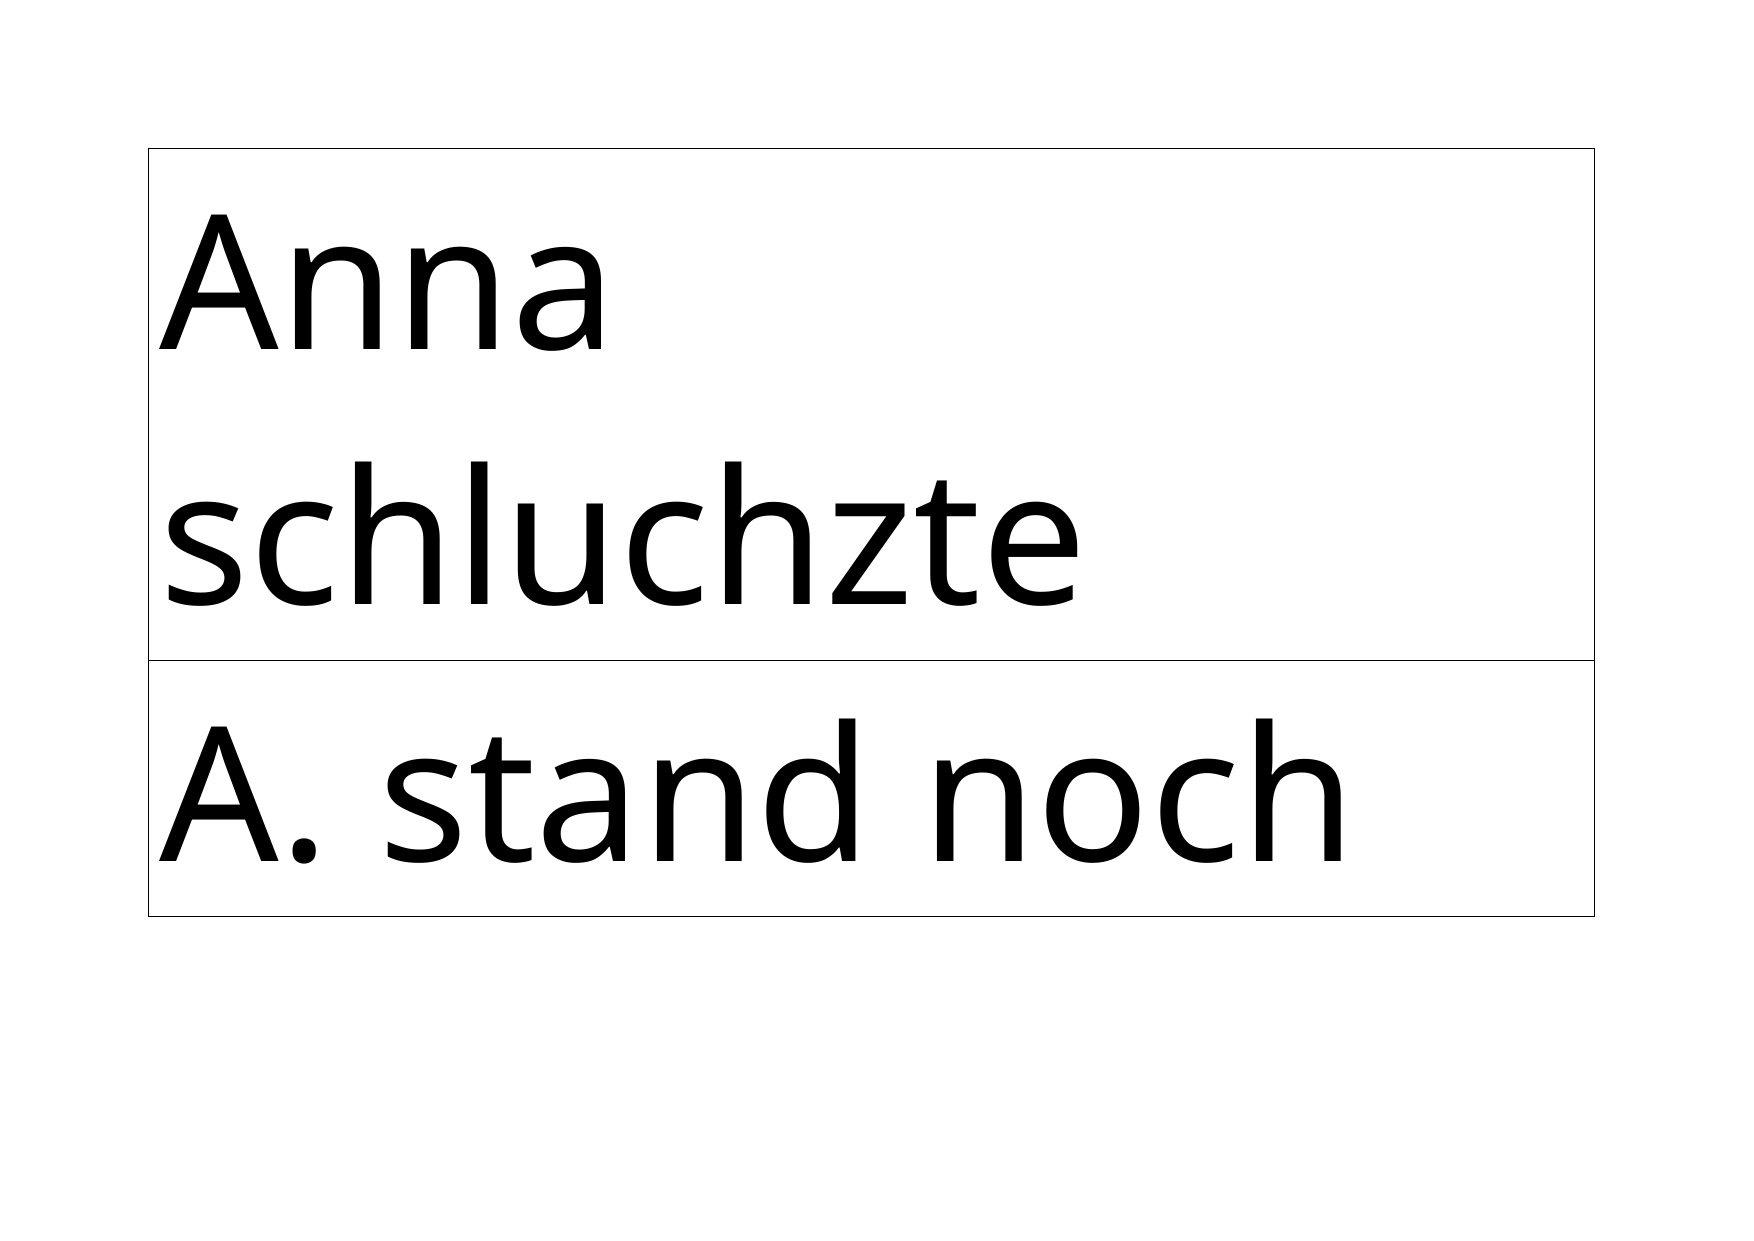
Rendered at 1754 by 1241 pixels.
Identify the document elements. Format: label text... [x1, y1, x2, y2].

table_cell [149, 661, 1594, 916]
table_cell Anna schluchzte [149, 149, 1594, 659]
